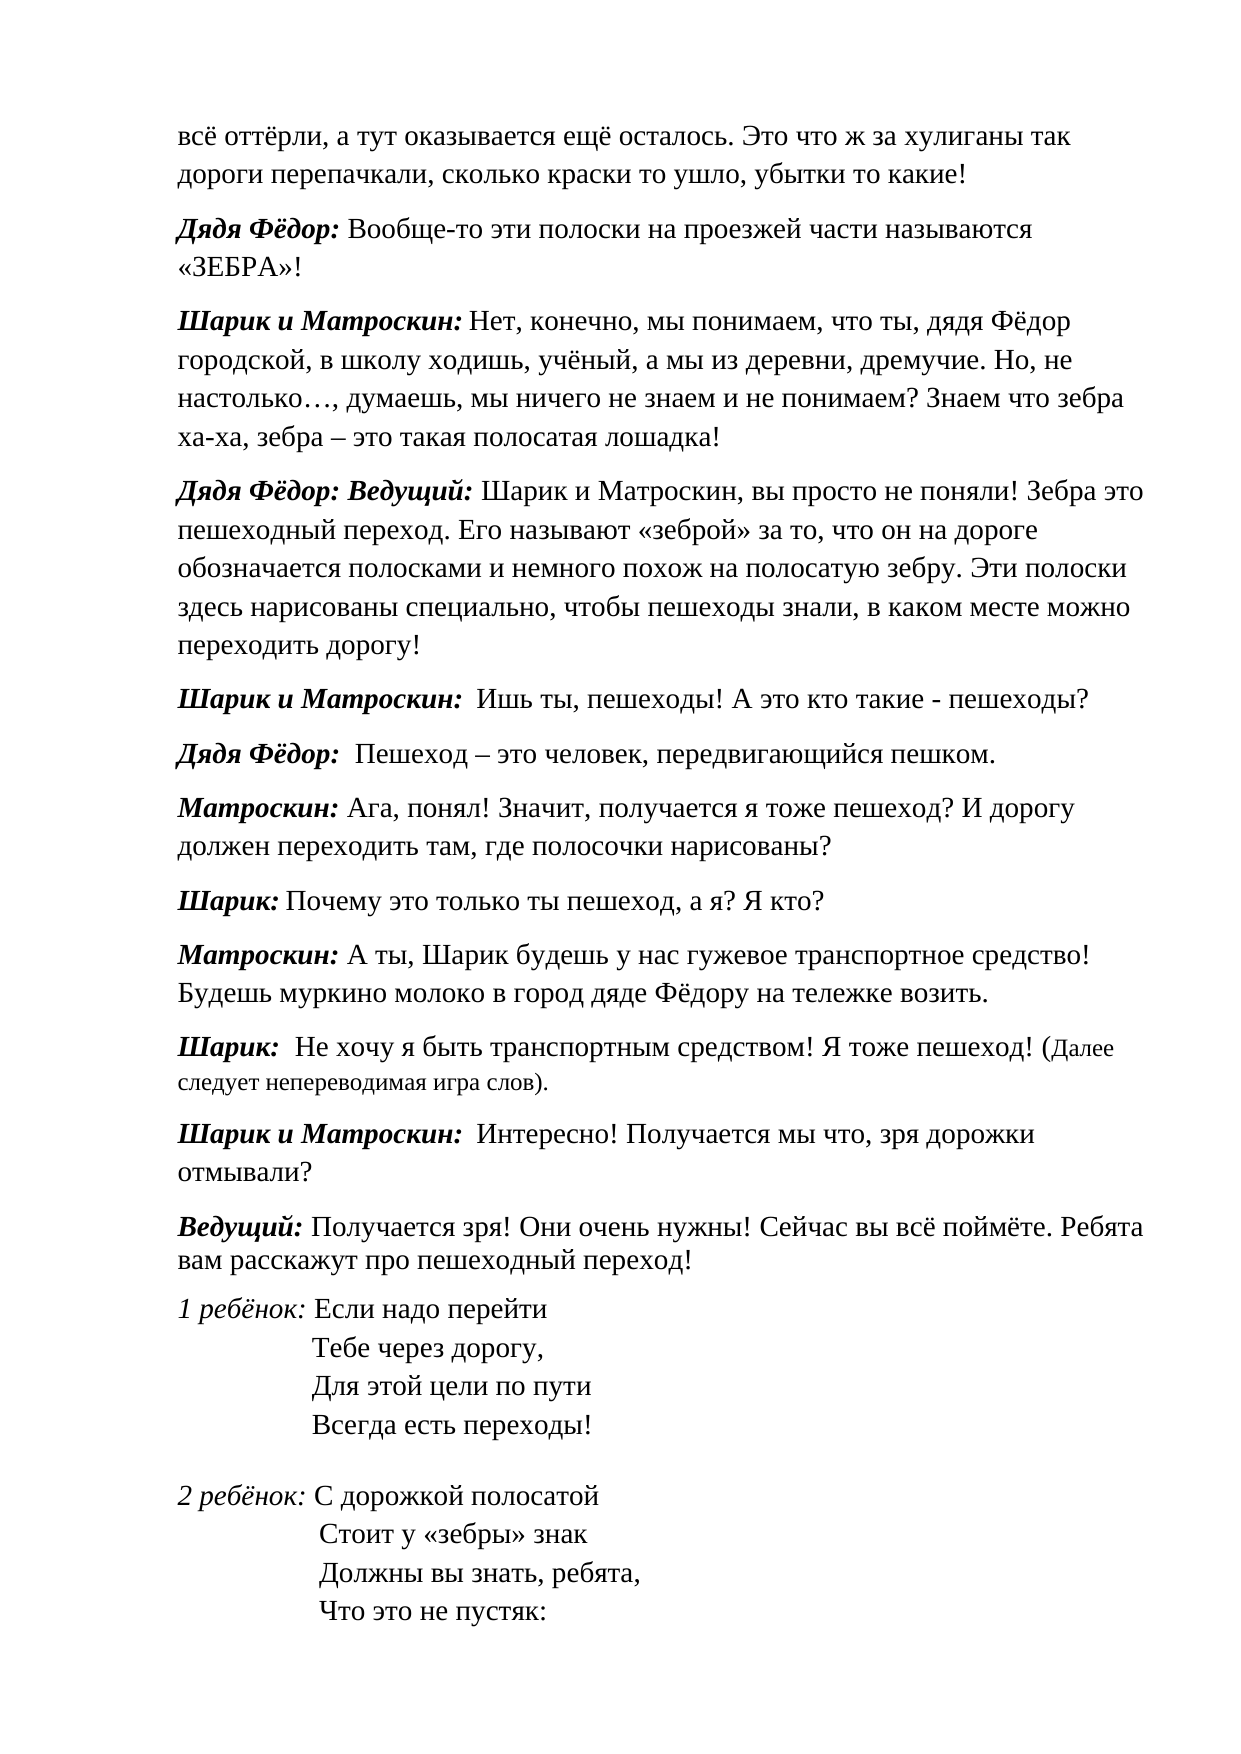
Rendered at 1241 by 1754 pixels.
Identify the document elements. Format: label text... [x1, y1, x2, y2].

text Шарик и Матроскин: Интересно! Получается мы что, зря дорожки отмывали? [177, 1116, 1152, 1188]
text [177, 118, 1152, 190]
text Что это не пустяк: [224, 1593, 1152, 1627]
text Шарик: Не хочу я быть транспортным средством! Я тоже пешеход! (Далее следует непереводимая игра слов). [177, 1029, 1152, 1096]
text Ведущий: Получается зря! Они очень нужны! Сейчас вы всё поймёте. Ребята вам расскажут про пешеходный переход! [177, 1209, 1152, 1276]
text Шарик и Матроскин: Ишь ты, пешеходы! А это кто такие - пешеходы? [177, 682, 1152, 715]
text Дядя Фёдор: Ведущий: Шарик и Матроскин, вы просто не поняли! Зебра это пешеходный переход. Его называют «зеброй» за то, что он на дороге обозначается полосками и немного похож на полосатую зебру. Эти полоски здесь нарисованы специально, чтобы пешеходы знали, в каком месте можно переходить дорогу! [177, 473, 1152, 661]
text Для этой цели по пути [224, 1368, 1152, 1402]
text Всегда есть переходы! [224, 1407, 1152, 1441]
text 1 ребёнок: Если надо перейти [177, 1291, 1152, 1325]
text Дядя Фёдор: Вообще-то эти полоски на проезжей части называются «ЗЕБРА»! [177, 211, 1152, 283]
text Матроскин: Ага, понял! Значит, получается я тоже пешеход? И дорогу должен переходить там, где полосочки нарисованы? [177, 790, 1152, 862]
text Дядя Фёдор: Пешеход – это человек, передвигающийся пешком. [177, 736, 1152, 769]
text Тебе через дорогу, [224, 1330, 1152, 1363]
text Стоит у «зебры» знак [224, 1516, 1152, 1550]
text Матроскин: А ты, Шарик будешь у нас гужевое транспортное средство! Будешь муркино молоко в город дяде Фёдору на тележке возить. [177, 937, 1152, 1009]
text Шарик: Почему это только ты пешеход, а я? Я кто? [177, 883, 1152, 916]
text 2 ребёнок: С дорожкой полосатой [177, 1478, 1152, 1511]
text Должны вы знать, ребята, [224, 1555, 1152, 1588]
text Шарик и Матроскин: Нет, конечно, мы понимаем, что ты, дядя Фёдор городской, в школу ходишь, учёный, а мы из деревни, дремучие. Но, не настолько…, думаешь, мы ничего не знаем и не понимаем? Знаем что зебра ха-ха, зебра – это такая полосатая лошадка! [177, 303, 1152, 453]
